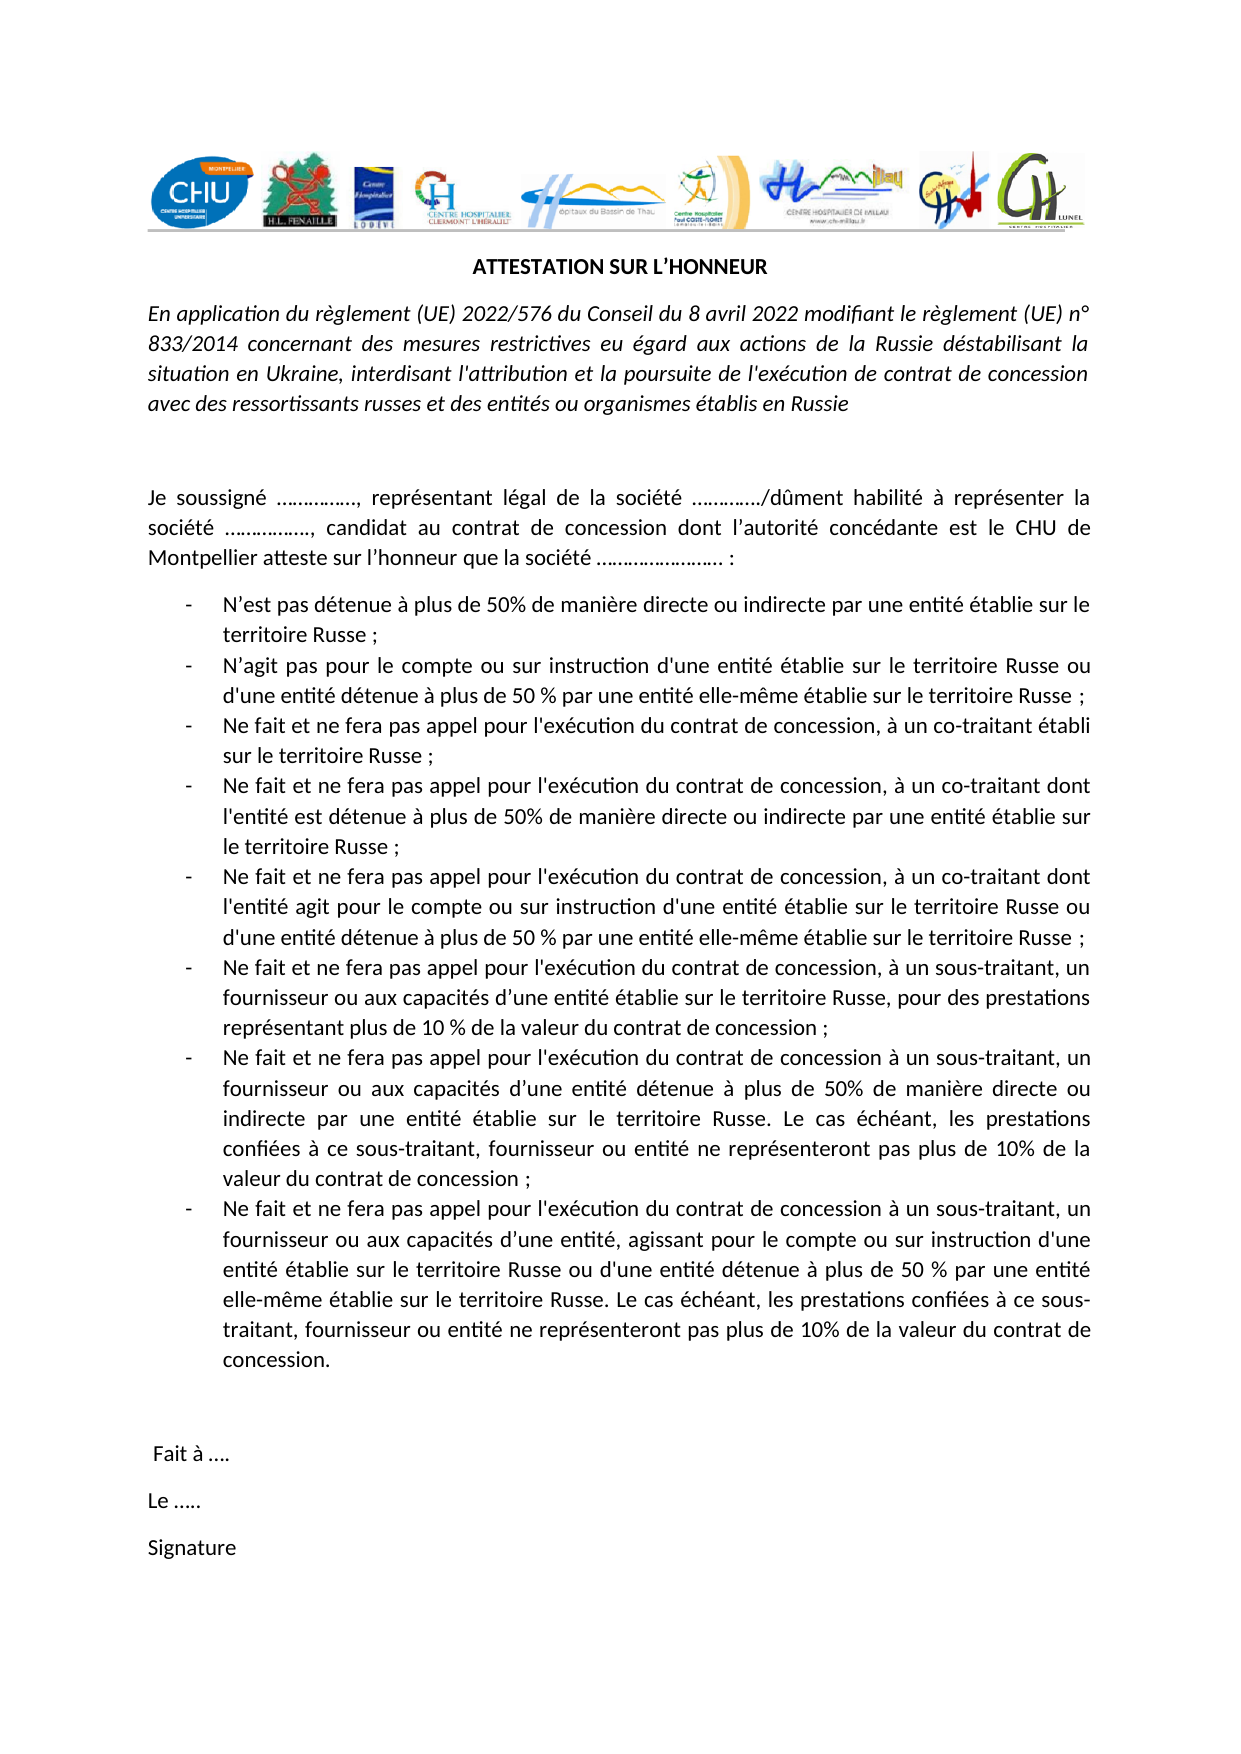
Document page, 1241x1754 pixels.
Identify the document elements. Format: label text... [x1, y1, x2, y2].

text Signature [148, 1533, 1093, 1561]
list Ne fait et ne fera pas appel pour l'exécution du contrat de concession, à un co-traitant dont l'entité est détenue à plus de 50% de manière directe ou indirecte par une entité établie sur le territoire Russe ; [185, 772, 1093, 860]
list Ne fait et ne fera pas appel pour l'exécution du contrat de concession à un sous-traitant, un fournisseur ou aux capacités d’une entité détenue à plus de 50% de manière directe ou indirecte par une entité établie sur le territoire Russe. Le cas échéant, les prestations confiées à ce sous-traitant, fournisseur ou entité ne représenteront pas plus de 10% de la valeur du contrat de concession ; [185, 1043, 1093, 1192]
text Le ….. [148, 1486, 1093, 1514]
list N’agit pas pour le compte ou sur instruction d'une entité établie sur le territoire Russe ou d'une entité détenue à plus de 50 % par une entité elle-même établie sur le territoire Russe ; [185, 651, 1093, 709]
text Je soussigné ……………, représentant légal de la société …………./dûment habilité à représenter la société ……………., candidat au contrat de concession dont l’autorité concédante est le CHU de Montpellier atteste sur l’honneur que la société …………………… : [148, 483, 1093, 572]
list Ne fait et ne fera pas appel pour l'exécution du contrat de concession, à un sous-traitant, un fournisseur ou aux capacités d’une entité établie sur le territoire Russe, pour des prestations représentant plus de 10 % de la valeur du contrat de concession ; [185, 953, 1093, 1041]
text En application du règlement (UE) 2022/576 du Conseil du 8 avril 2022 modifiant le règlement (UE) n° 833/2014 concernant des mesures restrictives eu égard aux actions de la Russie déstabilisant la situation en Ukraine, interdisant l'attribution et la poursuite de l'exécution de contrat de concession avec des ressortissants russes et des entités ou organismes établis en Russie [148, 299, 1093, 417]
list Ne fait et ne fera pas appel pour l'exécution du contrat de concession à un sous-traitant, un fournisseur ou aux capacités d’une entité, agissant pour le compte ou sur instruction d'une entité établie sur le territoire Russe ou d'une entité détenue à plus de 50 % par une entité elle-même établie sur le territoire Russe. Le cas échéant, les prestations confiées à ce sous-traitant, fournisseur ou entité ne représenteront pas plus de 10% de la valeur du contrat de concession. [185, 1194, 1093, 1374]
list Ne fait et ne fera pas appel pour l'exécution du contrat de concession, à un co-traitant dont l'entité agit pour le compte ou sur instruction d'une entité établie sur le territoire Russe ou d'une entité détenue à plus de 50 % par une entité elle-même établie sur le territoire Russe ; [185, 862, 1093, 951]
picture [147, 147, 1093, 233]
text Fait à …. [148, 1439, 1093, 1467]
text ATTESTATION SUR L’HONNEUR [148, 252, 1093, 280]
list N’est pas détenue à plus de 50% de manière directe ou indirecte par une entité établie sur le territoire Russe ; [185, 590, 1093, 649]
list Ne fait et ne fera pas appel pour l'exécution du contrat de concession, à un co-traitant établi sur le territoire Russe ; [185, 711, 1093, 769]
